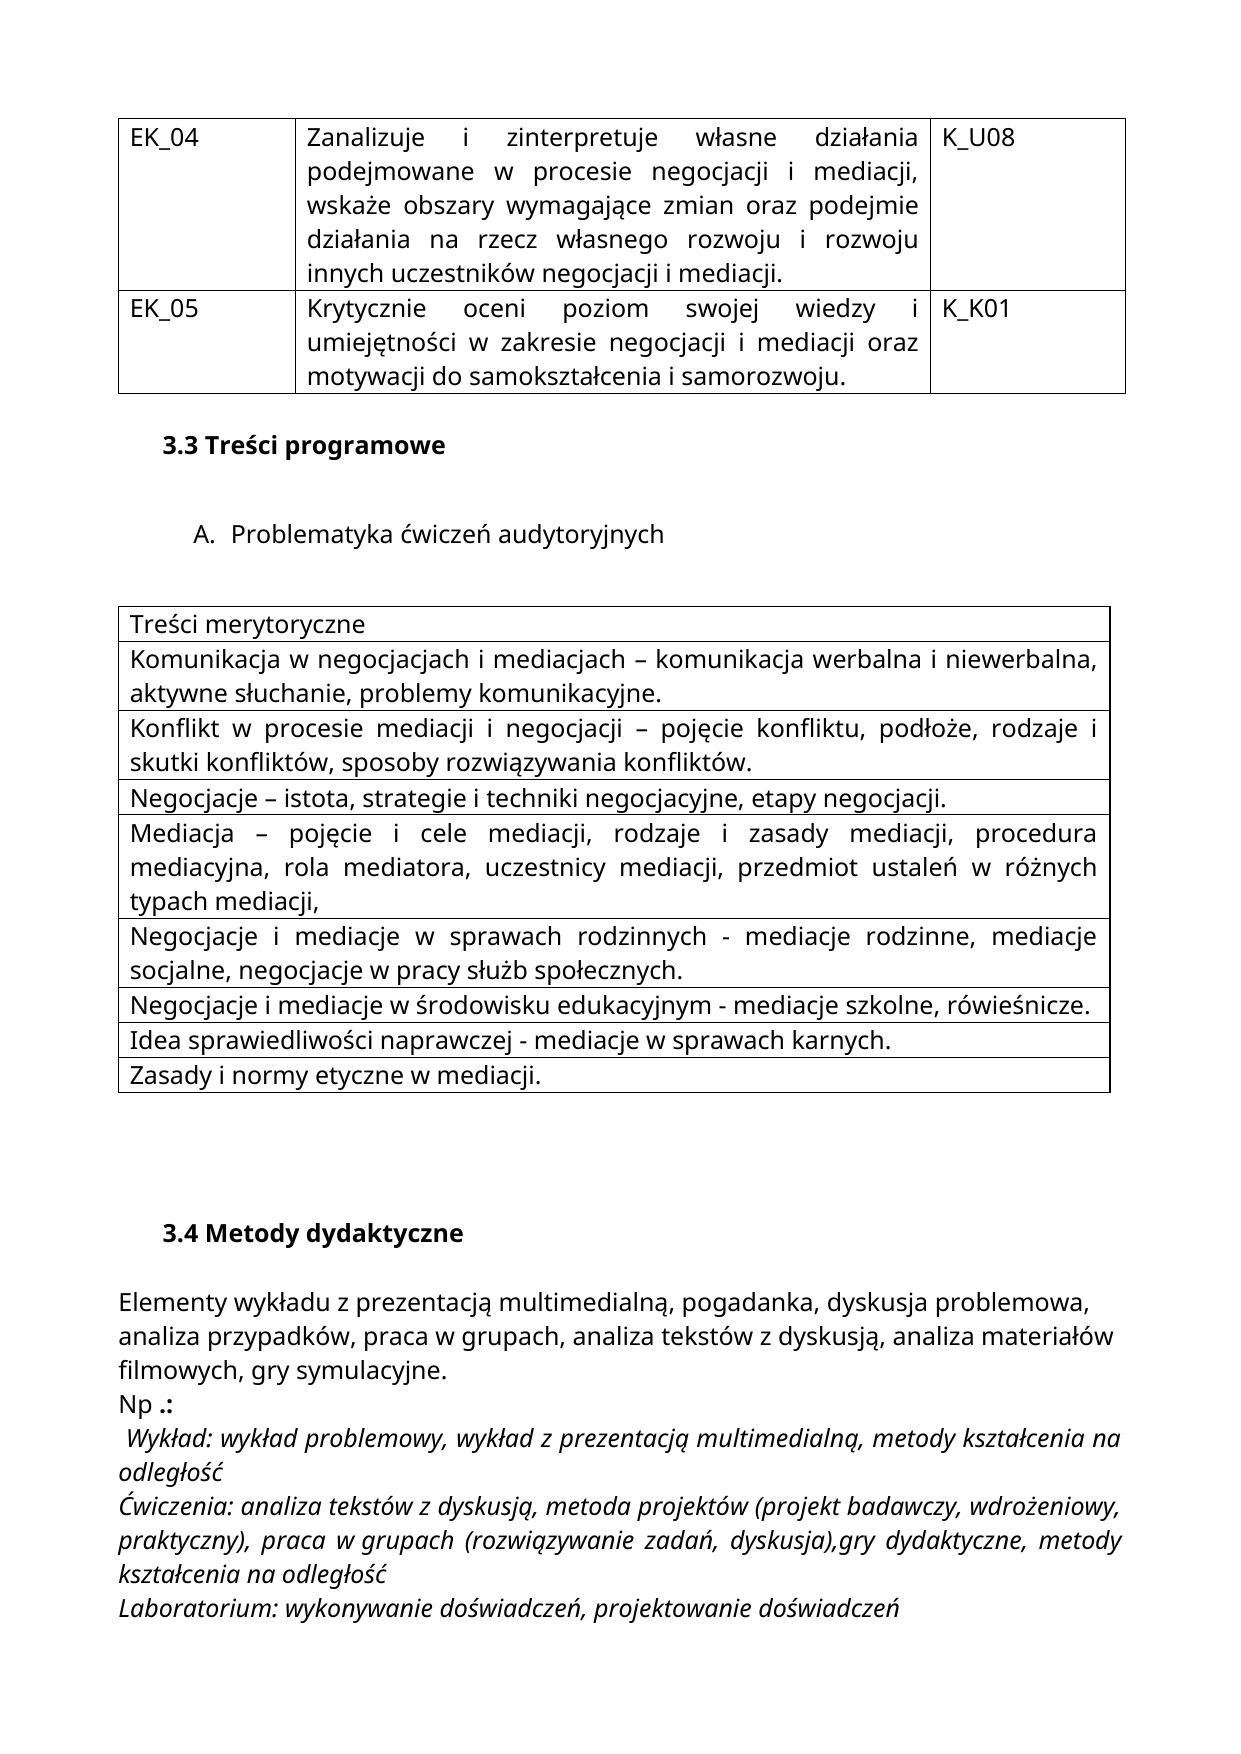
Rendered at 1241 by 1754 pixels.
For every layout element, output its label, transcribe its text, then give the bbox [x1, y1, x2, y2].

text 3.4 Metody dydaktyczne [162, 1216, 1122, 1250]
table_cell Zasady i normy etyczne w mediacji. [119, 1058, 1109, 1092]
text Np .: [118, 1386, 1122, 1420]
table_cell Konflikt w procesie mediacji i negocjacji – pojęcie konfliktu, podłoże, rodzaje i skutki konfliktów, sposoby rozwiązywania konfliktów. [119, 711, 1109, 779]
table_cell K_U08 [931, 119, 1125, 289]
text Ćwiczenia: analiza tekstów z dyskusją, metoda projektów (projekt badawczy, wdrożeniowy, praktyczny), praca w grupach (rozwiązywanie zadań, dyskusja),gry dydaktyczne, metody kształcenia na odległość [118, 1488, 1122, 1591]
table_cell Zanalizuje i zinterpretuje własne działania podejmowane w procesie negocjacji i mediacji, wskaże obszary wymagające zmian oraz podejmie działania na rzecz własnego rozwoju i rozwoju innych uczestników negocjacji i mediacji. [296, 119, 930, 289]
table_cell EK_05 [119, 291, 295, 393]
table_cell EK_04 [119, 119, 295, 289]
table_cell Idea sprawiedliwości naprawczej - mediacje w sprawach karnych. [119, 1023, 1109, 1057]
list Problematyka ćwiczeń audytoryjnych [193, 517, 1122, 551]
table_cell Mediacja – pojęcie i cele mediacji, rodzaje i zasady mediacji, procedura mediacyjna, rola mediatora, uczestnicy mediacji, przedmiot ustaleń w różnych typach mediacji, [119, 815, 1109, 917]
text Wykład: wykład problemowy, wykład z prezentacją multimedialną, metody kształcenia na odległość [118, 1420, 1122, 1488]
list 3.3 Treści programowe [162, 428, 1122, 462]
table_cell K_K01 [931, 291, 1125, 393]
table_cell Krytycznie oceni poziom swojej wiedzy i umiejętności w zakresie negocjacji i mediacji oraz motywacji do samokształcenia i samorozwoju. [296, 291, 930, 393]
table_cell Negocjacje i mediacje w sprawach rodzinnych - mediacje rodzinne, mediacje socjalne, negocjacje w pracy służb społecznych. [119, 919, 1109, 987]
text Elementy wykładu z prezentacją multimedialną, pogadanka, dyskusja problemowa, analiza przypadków, praca w grupach, analiza tekstów z dyskusją, analiza materiałów filmowych, gry symulacyjne. [118, 1284, 1122, 1386]
table_cell Komunikacja w negocjacjach i mediacjach – komunikacja werbalna i niewerbalna, aktywne słuchanie, problemy komunikacyjne. [119, 642, 1109, 710]
table_cell Negocjacje – istota, strategie i techniki negocjacyjne, etapy negocjacji. [119, 780, 1109, 814]
table_cell Negocjacje i mediacje w środowisku edukacyjnym - mediacje szkolne, rówieśnicze. [119, 988, 1109, 1022]
table_header Treści merytoryczne [119, 607, 1109, 641]
text Laboratorium: wykonywanie doświadczeń, projektowanie doświadczeń [118, 1591, 1122, 1625]
